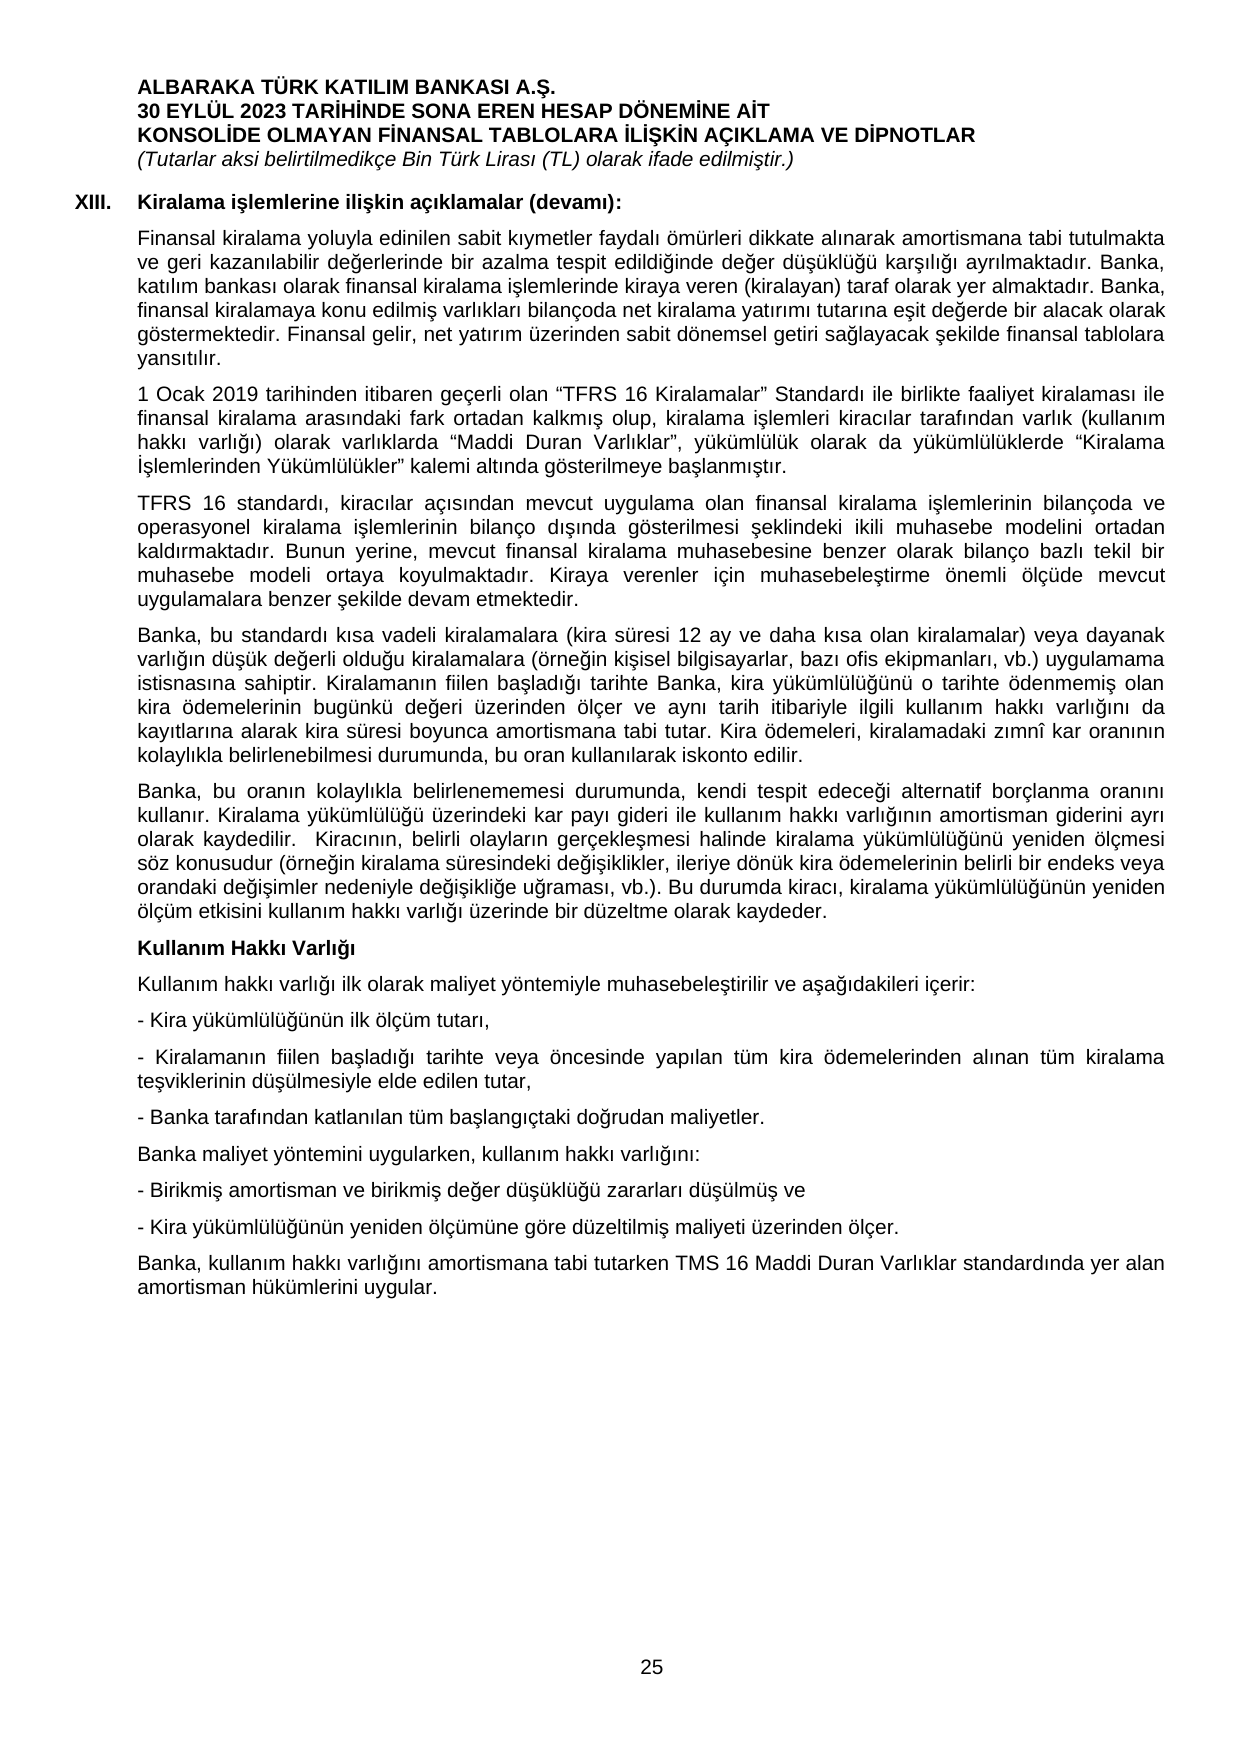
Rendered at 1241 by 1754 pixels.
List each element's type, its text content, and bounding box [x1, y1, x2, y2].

text Kullanım hakkı varlığı ilk olarak maliyet yöntemiyle muhasebeleştirilir ve aşağıdakileri içerir: [137, 972, 1166, 996]
text Banka, bu standardı kısa vadeli kiralamalara (kira süresi 12 ay ve daha kısa olan kiralamalar) veya dayanak varlığın düşük değerli olduğu kiralamalara (örneğin kişisel bilgisayarlar, bazı ofis ekipmanları, vb.) uygulamama istisnasına sahiptir. Kiralamanın fiilen başladığı tarihte Banka, kira yükümlülüğünü o tarihte ödenmemiş olan kira ödemelerinin bugünkü değeri üzerinden ölçer ve aynı tarih itibariyle ilgili kullanım hakkı varlığını da kayıtlarına alarak kira süresi boyunca amortismana tabi tutar. Kira ödemeleri, kiralamadaki zımnî kar oranının kolaylıkla belirlenebilmesi durumunda, bu oran kullanılarak iskonto edilir. [137, 623, 1166, 767]
text - Kira yükümlülüğünün ilk ölçüm tutarı, [137, 1008, 1166, 1032]
text 1 Ocak 2019 tarihinden itibaren geçerli olan “TFRS 16 Kiralamalar” Standardı ile birlikte faaliyet kiralaması ile finansal kiralama arasındaki fark ortadan kalkmış olup, kiralama işlemleri kiracılar tarafından varlık (kullanım hakkı varlığı) olarak varlıklarda “Maddi Duran Varlıklar”, yükümlülük olarak da yükümlülüklerde “Kiralama İşlemlerinden Yükümlülükler” kalemi altında gösterilmeye başlanmıştır. [137, 382, 1166, 478]
text - Birikmiş amortisman ve birikmiş değer düşüklüğü zararları düşülmüş ve [137, 1178, 1166, 1202]
text Banka maliyet yöntemini uygularken, kullanım hakkı varlığını: [137, 1142, 1166, 1166]
text Kullanım Hakkı Varlığı [137, 935, 1166, 959]
text XIII. Kiralama işlemlerine ilişkin açıklamalar (devamı): [74, 189, 1166, 213]
text Banka, kullanım hakkı varlığını amortismana tabi tutarken TMS 16 Maddi Duran Varlıklar standardında yer alan amortisman hükümlerini uygular. [137, 1251, 1166, 1299]
text - Banka tarafından katlanılan tüm başlangıçtaki doğrudan maliyetler. [137, 1105, 1166, 1129]
text - Kira yükümlülüğünün yeniden ölçümüne göre düzeltilmiş maliyeti üzerinden ölçer. [137, 1214, 1166, 1238]
text TFRS 16 standardı, kiracılar açısından mevcut uygulama olan finansal kiralama işlemlerinin bilançoda ve operasyonel kiralama işlemlerinin bilanço dışında gösterilmesi şeklindeki ikili muhasebe modelini ortadan kaldırmaktadır. Bunun yerine, mevcut finansal kiralama muhasebesine benzer olarak bilanço bazlı tekil bir muhasebe modeli ortaya koyulmaktadır. Kiraya verenler için muhasebeleştirme önemli ölçüde mevcut uygulamalara benzer şekilde devam etmektedir. [137, 491, 1166, 610]
text - Kiralamanın fiilen başladığı tarihte veya öncesinde yapılan tüm kira ödemelerinden alınan tüm kiralama teşviklerinin düşülmesiyle elde edilen tutar, [137, 1045, 1166, 1093]
text Finansal kiralama yoluyla edinilen sabit kıymetler faydalı ömürleri dikkate alınarak amortismana tabi tutulmakta ve geri kazanılabilir değerlerinde bir azalma tespit edildiğinde değer düşüklüğü karşılığı ayrılmaktadır. Banka, katılım bankası olarak finansal kiralama işlemlerinde kiraya veren (kiralayan) taraf olarak yer almaktadır. Banka, finansal kiralamaya konu edilmiş varlıkları bilançoda net kiralama yatırımı tutarına eşit değerde bir alacak olarak göstermektedir. Finansal gelir, net yatırım üzerinden sabit dönemsel getiri sağlayacak şekilde finansal tablolara yansıtılır. [137, 226, 1166, 370]
text Banka, bu oranın kolaylıkla belirlenememesi durumunda, kendi tespit edeceği alternatif borçlanma oranını kullanır. Kiralama yükümlülüğü üzerindeki kar payı gideri ile kullanım hakkı varlığının amortisman giderini ayrı olarak kaydedilir. Kiracının, belirli olayların gerçekleşmesi halinde kiralama yükümlülüğünü yeniden ölçmesi söz konusudur (örneğin kiralama süresindeki değişiklikler, ileriye dönük kira ödemelerinin belirli bir endeks veya orandaki değişimler nedeniyle değişikliğe uğraması, vb.). Bu durumda kiracı, kiralama yükümlülüğünün yeniden ölçüm etkisini kullanım hakkı varlığı üzerinde bir düzeltme olarak kaydeder. [137, 779, 1166, 923]
